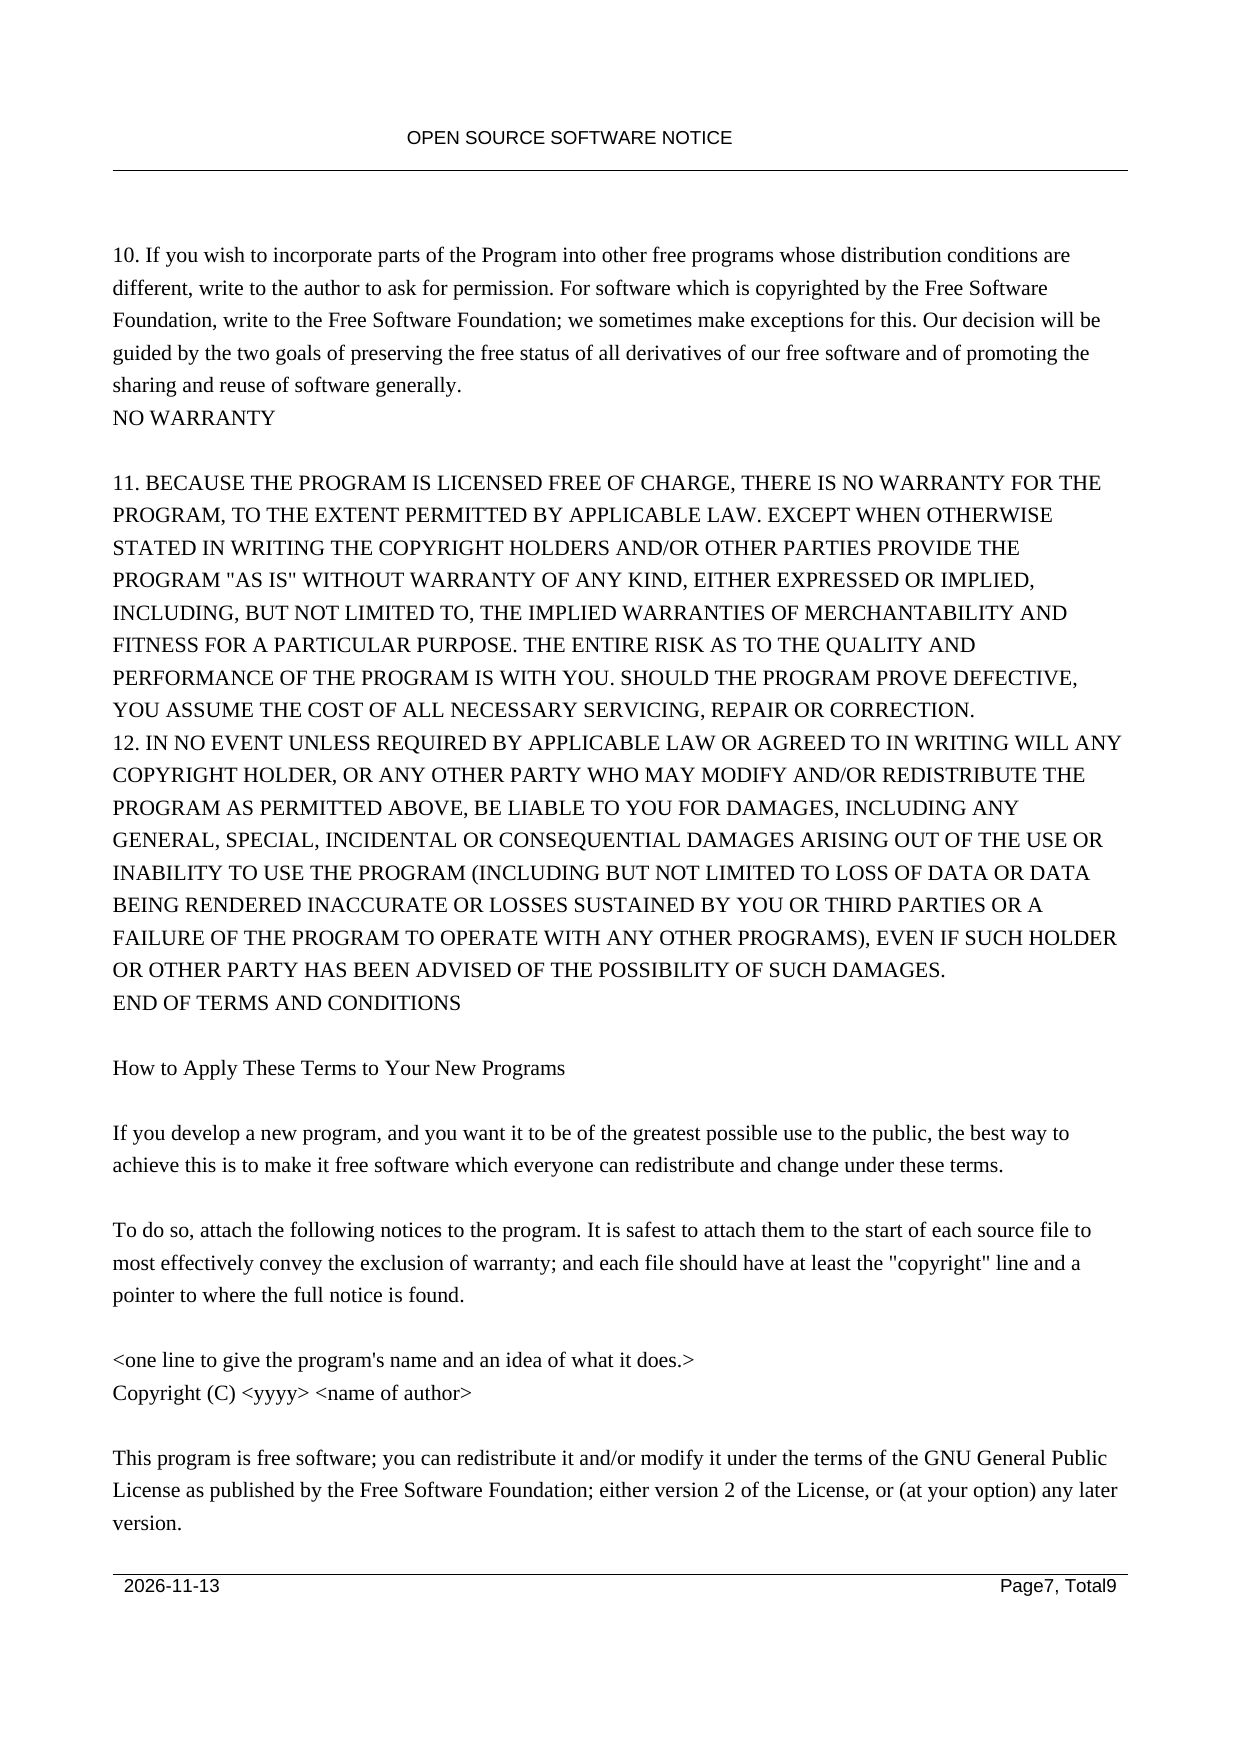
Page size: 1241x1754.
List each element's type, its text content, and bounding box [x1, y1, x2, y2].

text This program is free software; you can redistribute it and/or modify it under the terms of the GNU General Public License as published by the Free Software Foundation; either version 2 of the License, or (at your option) any later version. [112, 1441, 1128, 1539]
text 11. BECAUSE THE PROGRAM IS LICENSED FREE OF CHARGE, THERE IS NO WARRANTY FOR THE PROGRAM, TO THE EXTENT PERMITTED BY APPLICABLE LAW. EXCEPT WHEN OTHERWISE STATED IN WRITING THE COPYRIGHT HOLDERS AND/OR OTHER PARTIES PROVIDE THE PROGRAM "AS IS" WITHOUT WARRANTY OF ANY KIND, EITHER EXPRESSED OR IMPLIED, INCLUDING, BUT NOT LIMITED TO, THE IMPLIED WARRANTIES OF MERCHANTABILITY AND FITNESS FOR A PARTICULAR PURPOSE. THE ENTIRE RISK AS TO THE QUALITY AND PERFORMANCE OF THE PROGRAM IS WITH YOU. SHOULD THE PROGRAM PROVE DEFECTIVE, YOU ASSUME THE COST OF ALL NECESSARY SERVICING, REPAIR OR CORRECTION. [112, 466, 1128, 726]
text If you develop a new program, and you want it to be of the greatest possible use to the public, the best way to achieve this is to make it free software which everyone can redistribute and change under these terms. [112, 1116, 1128, 1181]
text END OF TERMS AND CONDITIONS [112, 986, 1128, 1019]
text 10. If you wish to incorporate parts of the Program into other free programs whose distribution conditions are different, write to the author to ask for permission. For software which is copyrighted by the Free Software Foundation, write to the Free Software Foundation; we sometimes make exceptions for this. Our decision will be guided by the two goals of preserving the free status of all derivatives of our free software and of promoting the sharing and reuse of software generally. [112, 239, 1128, 401]
text Copyright (C) <yyyy> <name of author> [112, 1376, 1128, 1409]
text NO WARRANTY [112, 401, 1128, 434]
text To do so, attach the following notices to the program. It is safest to attach them to the start of each source file to most effectively convey the exclusion of warranty; and each file should have at least the "copyright" line and a pointer to where the full notice is found. [112, 1214, 1128, 1311]
text 12. IN NO EVENT UNLESS REQUIRED BY APPLICABLE LAW OR AGREED TO IN WRITING WILL ANY COPYRIGHT HOLDER, OR ANY OTHER PARTY WHO MAY MODIFY AND/OR REDISTRIBUTE THE PROGRAM AS PERMITTED ABOVE, BE LIABLE TO YOU FOR DAMAGES, INCLUDING ANY GENERAL, SPECIAL, INCIDENTAL OR CONSEQUENTIAL DAMAGES ARISING OUT OF THE USE OR INABILITY TO USE THE PROGRAM (INCLUDING BUT NOT LIMITED TO LOSS OF DATA OR DATA BEING RENDERED INACCURATE OR LOSSES SUSTAINED BY YOU OR THIRD PARTIES OR A FAILURE OF THE PROGRAM TO OPERATE WITH ANY OTHER PROGRAMS), EVEN IF SUCH HOLDER OR OTHER PARTY HAS BEEN ADVISED OF THE POSSIBILITY OF SUCH DAMAGES. [112, 726, 1128, 986]
text <one line to give the program's name and an idea of what it does.> [112, 1344, 1128, 1376]
text How to Apply These Terms to Your New Programs [112, 1051, 1128, 1084]
